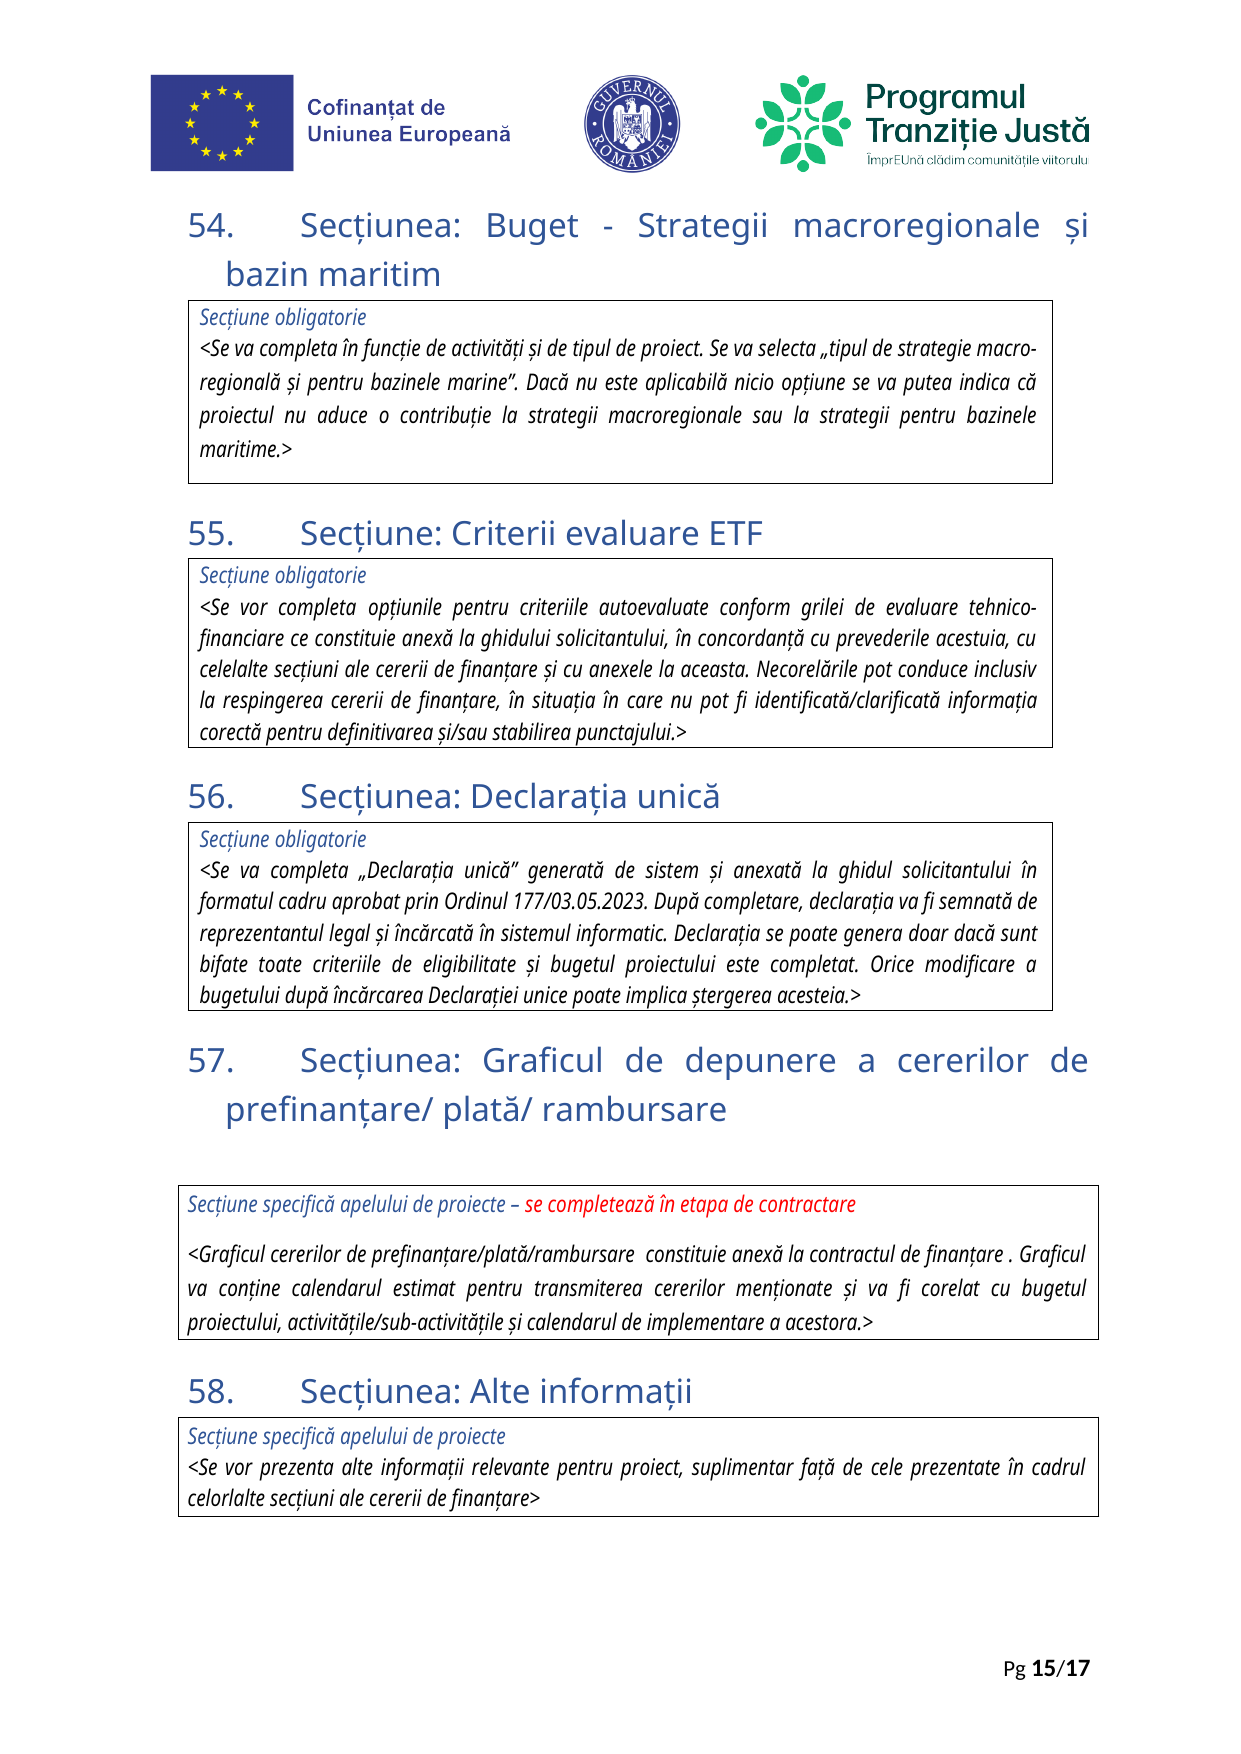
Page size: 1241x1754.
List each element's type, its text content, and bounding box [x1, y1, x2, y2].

text Secțiune specifică apelului de proiecte – se completează în etapa de contractare [179, 1186, 1098, 1219]
subtitle Secțiunea: Buget - Strategii macroregionale și bazin maritim [187, 202, 1090, 296]
subtitle Secțiunea: Alte informații [187, 1368, 1090, 1413]
text <Se vor prezenta alte informații relevante pentru proiect, suplimentar față de cele prezentate în cadrul celorlalte secțiuni ale cererii de finanțare> [179, 1448, 1098, 1516]
table_header Secțiune obligatorie <Se vor completa opțiunile pentru criteriile autoevaluate conform grilei de evaluare tehnico-financiare ce constituie anexă la ghidului solicitantului, în concordanță cu prevederile acestuia, cu celelalte secțiuni ale cererii de finanțare și cu anexele la aceasta. Necorelările pot conduce inclusiv la respingerea cererii de finanțare, în situația în care nu pot fi identificată/clarificată informația corectă pentru definitivarea și/sau stabilirea punctajului.> [189, 559, 1052, 747]
subtitle Secțiune: Criterii evaluare ETF [187, 509, 1090, 555]
text Secțiune specifică apelului de proiecte [179, 1418, 1098, 1448]
table_header Secțiune obligatorie <Se va completa în funcție de activități și de tipul de proiect. Se va selecta „tipul de strategie macro-regională și pentru bazinele marine”. Dacă nu este aplicabilă nicio opțiune se va putea indica că proiectul nu aduce o contribuție la strategii macroregionale sau la strategii pentru bazinele maritime.> [189, 301, 1052, 483]
subtitle Secțiunea: Declarația unică [187, 773, 1090, 818]
subtitle Secțiunea: Graficul de depunere a cererilor de prefinanțare/ plată/ rambursare [187, 1036, 1090, 1131]
text <Graficul cererilor de prefinanțare/plată/rambursare constituie anexă la contractul de finanțare . Graficul va conține calendarul estimat pentru transmiterea cererilor menționate și va fi corelat cu bugetul proiectului, activitățile/sub-activitățile și calendarul de implementare a acestora.> [179, 1235, 1098, 1339]
table_header Secțiune obligatorie <Se va completa „Declarația unică” generată de sistem și anexată la ghidul solicitantului în formatul cadru aprobat prin Ordinul 177/03.05.2023. După completare, declarația va fi semnată de reprezentantul legal și încărcată în sistemul informatic. Declarația se poate genera doar dacă sunt bifate toate criteriile de eligibilitate și bugetul proiectului este completat. Orice modificare a bugetului după încărcarea Declarației unice poate implica ștergerea acesteia.> [189, 823, 1052, 1010]
